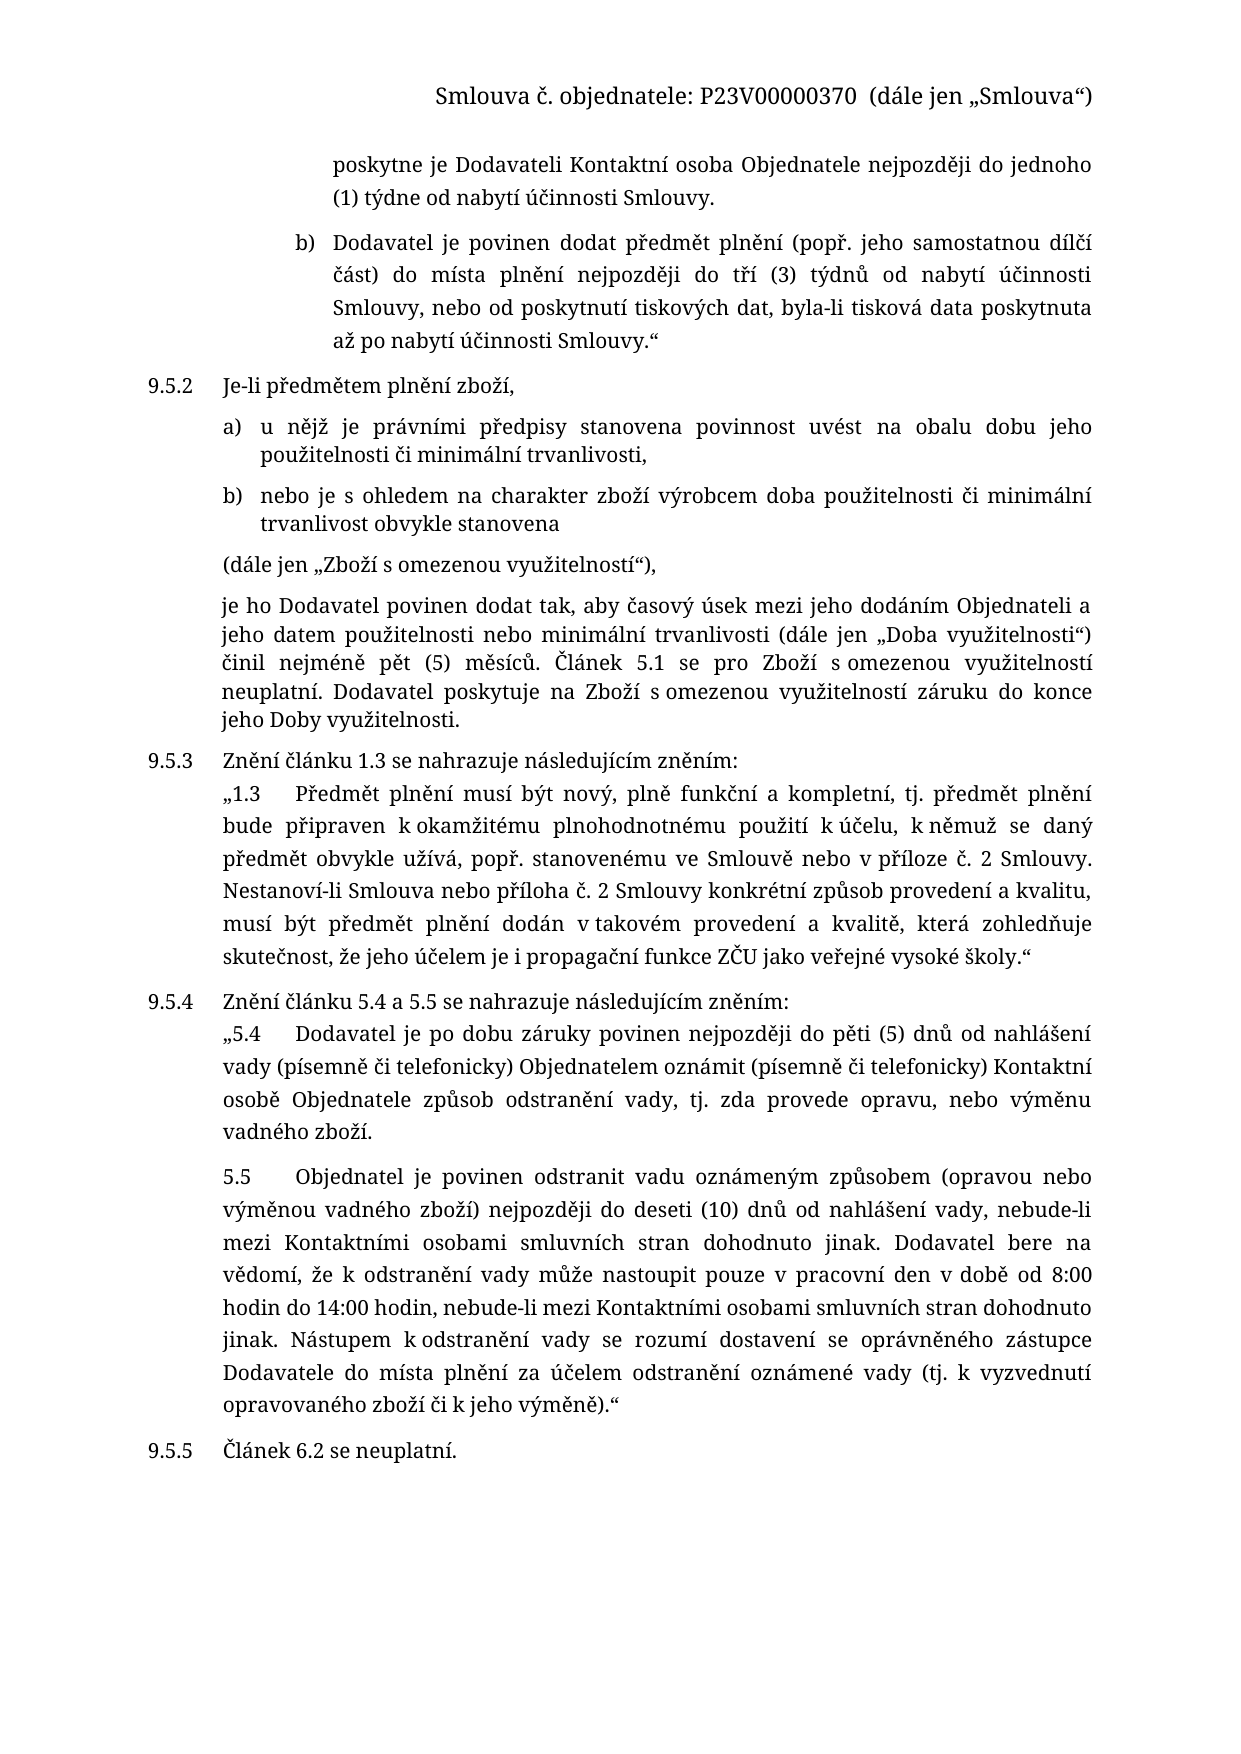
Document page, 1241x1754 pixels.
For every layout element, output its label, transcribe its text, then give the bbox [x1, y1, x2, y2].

list „1.3 Předmět plnění musí být nový, plně funkční a kompletní, tj. předmět plnění bude připraven k okamžitému plnohodnotnému použití k účelu, k němuž se daný předmět obvykle užívá, popř. stanovenému ve Smlouvě nebo v příloze č. 2 Smlouvy. Nestanoví-li Smlouva nebo příloha č. 2 Smlouvy konkrétní způsob provedení a kvalitu, musí být předmět plnění dodán v takovém provedení a kvalitě, která zohledňuje skutečnost, že jeho účelem je i propagační funkce ZČU jako veřejné vysoké školy.“ [223, 779, 1093, 970]
list Je-li předmětem plnění zboží, [148, 371, 1093, 399]
text (dále jen „Zboží s omezenou využitelností“), [223, 551, 1093, 579]
list Dodavatel je povinen dodat předmět plnění (popř. jeho samostatnou dílčí část) do místa plnění nejpozději do tří (3) týdnů od nabytí účinnosti Smlouvy, nebo od poskytnutí tiskových dat, byla-li tisková data poskytnuta až po nabytí účinnosti Smlouvy.“ [295, 228, 1093, 354]
list nebo je s ohledem na charakter zboží výrobcem doba použitelnosti či minimální trvanlivost obvykle stanovena [223, 481, 1093, 538]
list Znění článku 1.3 se nahrazuje následujícím zněním: [148, 746, 1093, 774]
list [295, 150, 1093, 211]
list Článek 6.2 se neuplatní. [148, 1436, 1093, 1464]
list „5.4 Dodavatel je po dobu záruky povinen nejpozději do pěti (5) dnů od nahlášení vady (písemně či telefonicky) Objednatelem oznámit (písemně či telefonicky) Kontaktní osobě Objednatele způsob odstranění vady, tj. zda provede opravu, nebo výměnu vadného zboží. [223, 1019, 1093, 1146]
list u nějž je právními předpisy stanovena povinnost uvést na obalu dobu jeho použitelnosti či minimální trvanlivosti, [223, 412, 1093, 469]
text je ho Dodavatel povinen dodat tak, aby časový úsek mezi jeho dodáním Objednateli a jeho datem použitelnosti nebo minimální trvanlivosti (dále jen „Doba využitelnosti“) činil nejméně pět (5) měsíců. Článek 5.1 se pro Zboží s omezenou využitelností neuplatní. Dodavatel poskytuje na Zboží s omezenou využitelností záruku do konce jeho Doby využitelnosti. [221, 591, 1093, 734]
list Znění článku 5.4 a 5.5 se nahrazuje následujícím zněním: [148, 987, 1093, 1015]
list 5.5 Objednatel je povinen odstranit vadu oznámeným způsobem (opravou nebo výměnou vadného zboží) nejpozději do deseti (10) dnů od nahlášení vady, nebude-li mezi Kontaktními osobami smluvních stran dohodnuto jinak. Dodavatel bere na vědomí, že k odstranění vady může nastoupit pouze v pracovní den v době od 8:00 hodin do 14:00 hodin, nebude-li mezi Kontaktními osobami smluvních stran dohodnuto jinak. Nástupem k odstranění vady se rozumí dostavení se oprávněného zástupce Dodavatele do místa plnění za účelem odstranění oznámené vady (tj. k vyzvednutí opravovaného zboží či k jeho výměně).“ [223, 1162, 1093, 1419]
